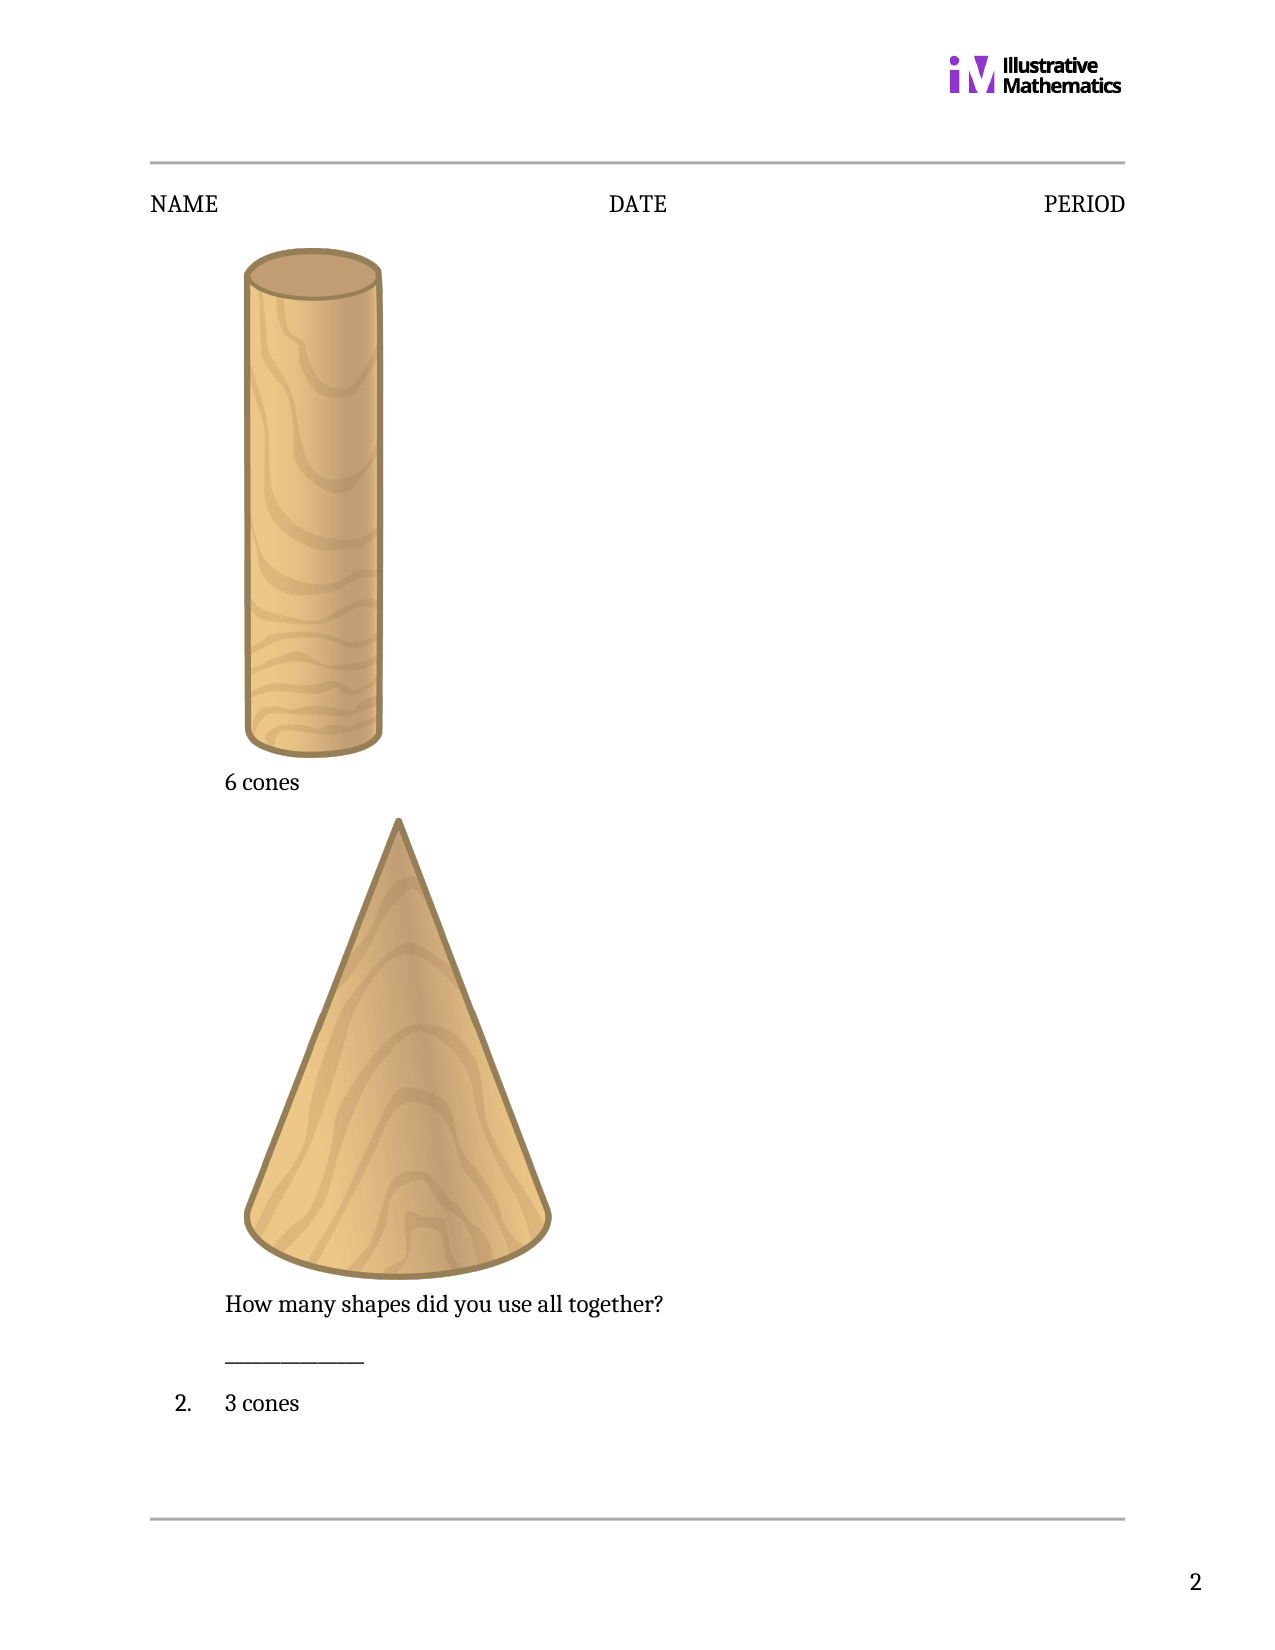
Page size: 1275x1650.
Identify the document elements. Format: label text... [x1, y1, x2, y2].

list How many shapes did you use all together? [175, 1290, 1125, 1318]
list 6 cones [175, 768, 1125, 796]
list 3 cones [175, 1389, 1125, 1418]
picture [243, 817, 552, 1280]
picture [949, 55, 1121, 93]
picture [243, 247, 384, 758]
list _______________ [175, 1339, 1125, 1368]
